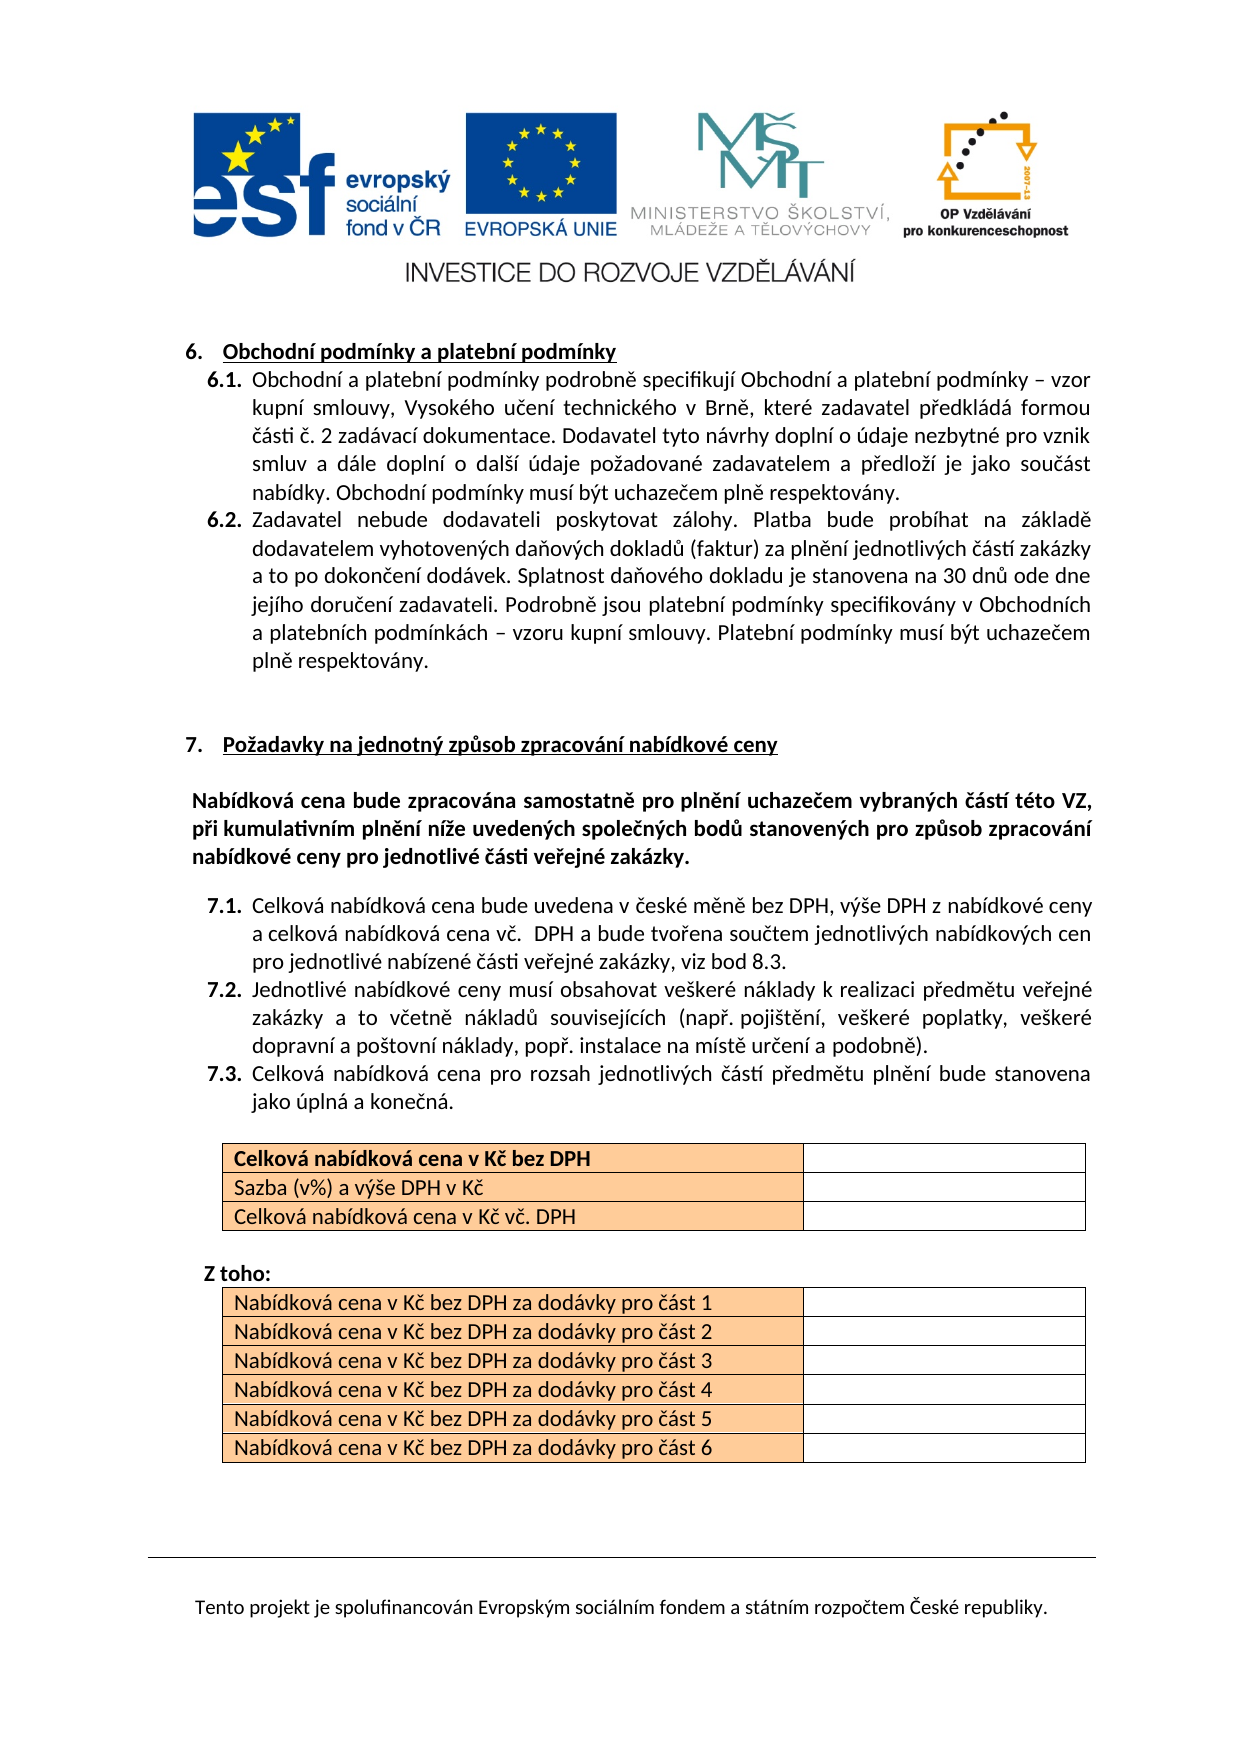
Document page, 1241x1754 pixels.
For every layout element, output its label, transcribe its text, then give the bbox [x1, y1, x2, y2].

table_cell [804, 1317, 1085, 1345]
table_cell Nabídková cena v Kč bez DPH za dodávky pro část 2 [223, 1317, 803, 1345]
table_header Celková nabídková cena v Kč bez DPH [223, 1144, 803, 1172]
table_cell Sazba (v%) a výše DPH v Kč [223, 1173, 803, 1201]
table_header [804, 1144, 1085, 1172]
table_cell [804, 1375, 1085, 1403]
table_cell Celková nabídková cena v Kč vč. DPH [223, 1202, 803, 1230]
list Požadavky na jednotný způsob zpracování nabídkové ceny [185, 730, 1093, 758]
table_cell [804, 1405, 1085, 1432]
table_cell [804, 1346, 1085, 1374]
list Jednotlivé nabídkové ceny musí obsahovat veškeré náklady k realizaci předmětu veřejné zakázky a to včetně nákladů souvisejících (např. pojištění, veškeré poplatky, veškeré dopravní a poštovní náklady, popř. instalace na místě určení a podobně). [207, 975, 1093, 1059]
table_header [804, 1288, 1085, 1316]
table_cell [804, 1202, 1085, 1230]
list Celková nabídková cena pro rozsah jednotlivých částí předmětu plnění bude stanovena jako úplná a konečná. [207, 1059, 1093, 1115]
text Z toho: [204, 1259, 1093, 1287]
table_cell Nabídková cena v Kč bez DPH za dodávky pro část 3 [223, 1346, 803, 1374]
list Zadavatel nebude dodavateli poskytovat zálohy. Platba bude probíhat na základě dodavatelem vyhotovených daňových dokladů (faktur) za plnění jednotlivých částí zakázky a to po dokončení dodávek. Splatnost daňového dokladu je stanovena na 30 dnů ode dne jejího doručení zadavateli. Podrobně jsou platební podmínky specifikovány v Obchodních a platebních podmínkách – vzoru kupní smlouvy. Platební podmínky musí být uchazečem plně respektovány. [207, 506, 1093, 674]
list Obchodní podmínky a platební podmínky [185, 337, 1093, 366]
table_cell [804, 1173, 1085, 1201]
text Nabídková cena bude zpracována samostatně pro plnění uchazečem vybraných částí této VZ, při kumulativním plnění níže uvedených společných bodů stanovených pro způsob zpracování nabídkové ceny pro jednotlivé části veřejné zakázky. [192, 786, 1093, 870]
table_cell Nabídková cena v Kč bez DPH za dodávky pro část 4 [223, 1375, 803, 1403]
table_cell Nabídková cena v Kč bez DPH za dodávky pro část 5 [223, 1405, 803, 1432]
table_header Nabídková cena v Kč bez DPH za dodávky pro část 1 [223, 1288, 803, 1316]
table_cell Nabídková cena v Kč bez DPH za dodávky pro část 6 [223, 1434, 803, 1462]
list Obchodní a platební podmínky podrobně specifikují Obchodní a platební podmínky – vzor kupní smlouvy, Vysokého učení technického v Brně, které zadavatel předkládá formou části č. 2 zadávací dokumentace. Dodavatel tyto návrhy doplní o údaje nezbytné pro vznik smluv a dále doplní o další údaje požadované zadavatelem a předloží je jako součást nabídky. Obchodní podmínky musí být uchazečem plně respektovány. [207, 366, 1093, 506]
picture [147, 73, 1128, 313]
table_cell [804, 1434, 1085, 1462]
list Celková nabídková cena bude uvedena v české měně bez DPH, výše DPH z nabídkové ceny a celková nabídková cena vč. DPH a bude tvořena součtem jednotlivých nabídkových cen pro jednotlivé nabízené části veřejné zakázky, viz bod 8.3. [207, 891, 1093, 975]
